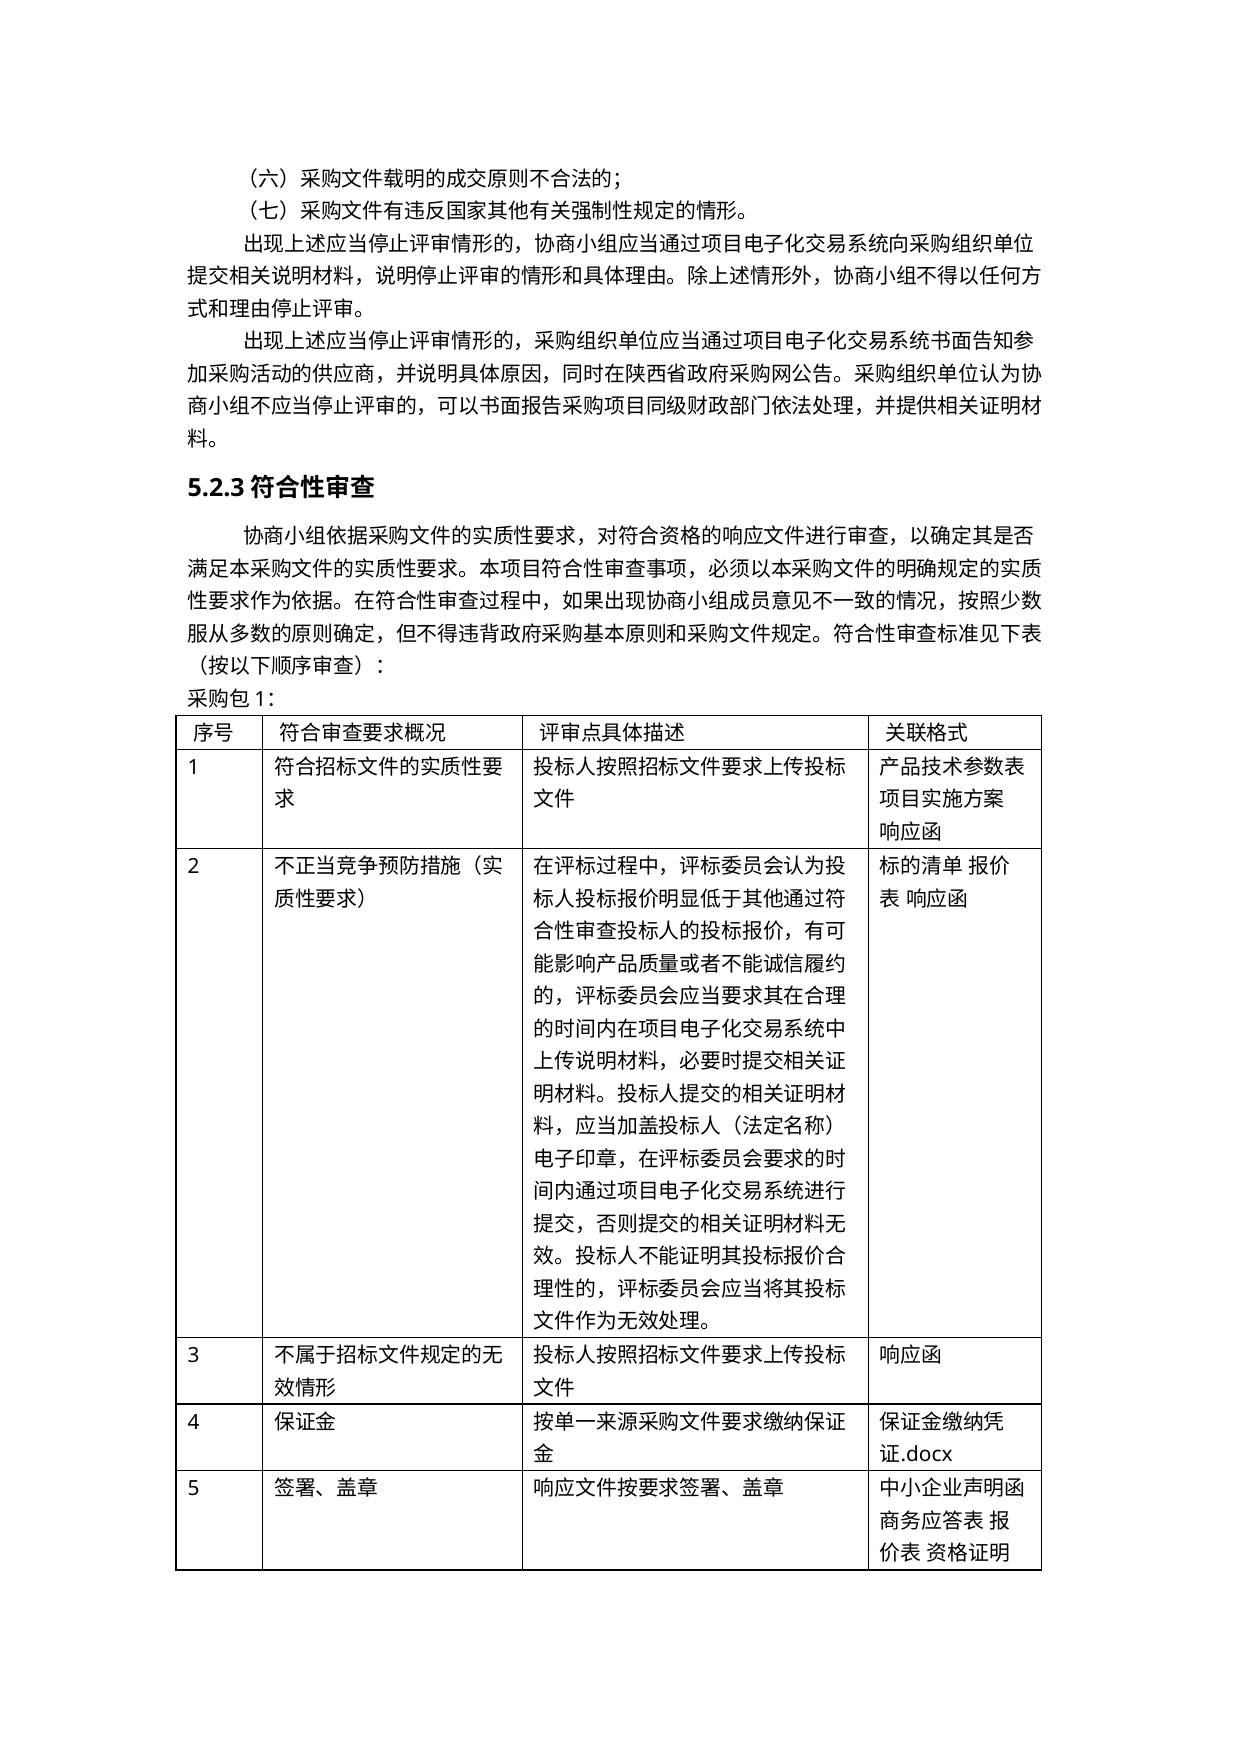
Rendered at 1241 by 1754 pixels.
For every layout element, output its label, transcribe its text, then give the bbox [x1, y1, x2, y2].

table_header 序号 [177, 716, 262, 748]
text 协商小组依据采购文件的实质性要求，对符合资格的响应文件进行审查，以确定其是否满足本采购文件的实质性要求。本项目符合性审查事项，必须以本采购文件的明确规定的实质性要求作为依据。在符合性审查过程中，如果出现协商小组成员意见不一致的情况，按照少数服从多数的原则确定，但不得违背政府采购基本原则和采购文件规定。符合性审查标准见下表（按以下顺序审查）： [187, 519, 1053, 682]
table_header 关联格式 [869, 716, 1041, 748]
text 5.2.3符合性审查 [187, 454, 1053, 519]
table_cell 保证金缴纳凭证.docx [869, 1405, 1041, 1470]
table_cell 3 [177, 1338, 262, 1403]
table_cell 5 [177, 1471, 262, 1569]
table_cell 签署、盖章 [263, 1471, 522, 1569]
table_cell 在评标过程中，评标委员会认为投标人投标报价明显低于其他通过符合性审查投标人的投标报价，有可能影响产品质量或者不能诚信履约的，评标委员会应当要求其在合理的时间内在项目电子化交易系统中上传说明材料，必要时提交相关证明材料。投标人提交的相关证明材料，应当加盖投标人（法定名称）电子印章，在评标委员会要求的时间内通过项目电子化交易系统进行提交，否则提交的相关证明材料无效。投标人不能证明其投标报价合理性的，评标委员会应当将其投标文件作为无效处理。 [523, 849, 868, 1337]
table_cell 标的清单 报价表 响应函 [869, 849, 1041, 1337]
table_cell 不正当竞争预防措施（实质性要求） [263, 849, 522, 1337]
table_cell 投标人按照招标文件要求上传投标文件 [523, 1338, 868, 1403]
table_cell 不属于招标文件规定的无效情形 [263, 1338, 522, 1403]
table_cell 投标人按照招标文件要求上传投标文件 [523, 750, 868, 848]
table_cell 响应文件按要求签署、盖章 [523, 1471, 868, 1569]
table_header 符合审查要求概况 [263, 716, 522, 748]
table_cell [869, 1471, 1041, 1569]
table_cell 保证金 [263, 1405, 522, 1470]
text （六）采购文件载明的成交原则不合法的； [187, 162, 1053, 194]
table_cell 2 [177, 849, 262, 1337]
table_cell 按单一来源采购文件要求缴纳保证金 [523, 1405, 868, 1470]
table_cell 响应函 [869, 1338, 1041, 1403]
text 采购包1： [187, 682, 1053, 714]
text （七）采购文件有违反国家其他有关强制性规定的情形。 [187, 194, 1053, 227]
text 出现上述应当停止评审情形的，采购组织单位应当通过项目电子化交易系统书面告知参加采购活动的供应商，并说明具体原因，同时在陕西省政府采购网公告。采购组织单位认为协商小组不应当停止评审的，可以书面报告采购项目同级财政部门依法处理，并提供相关证明材料。 [187, 324, 1053, 454]
table_cell 符合招标文件的实质性要求 [263, 750, 522, 848]
table_cell 产品技术参数表 项目实施方案 响应函 [869, 750, 1041, 848]
table_cell 1 [177, 750, 262, 848]
table_header 评审点具体描述 [523, 716, 868, 748]
table_cell 4 [177, 1405, 262, 1470]
text 出现上述应当停止评审情形的，协商小组应当通过项目电子化交易系统向采购组织单位提交相关说明材料，说明停止评审的情形和具体理由。除上述情形外，协商小组不得以任何方式和理由停止评审。 [187, 227, 1053, 324]
